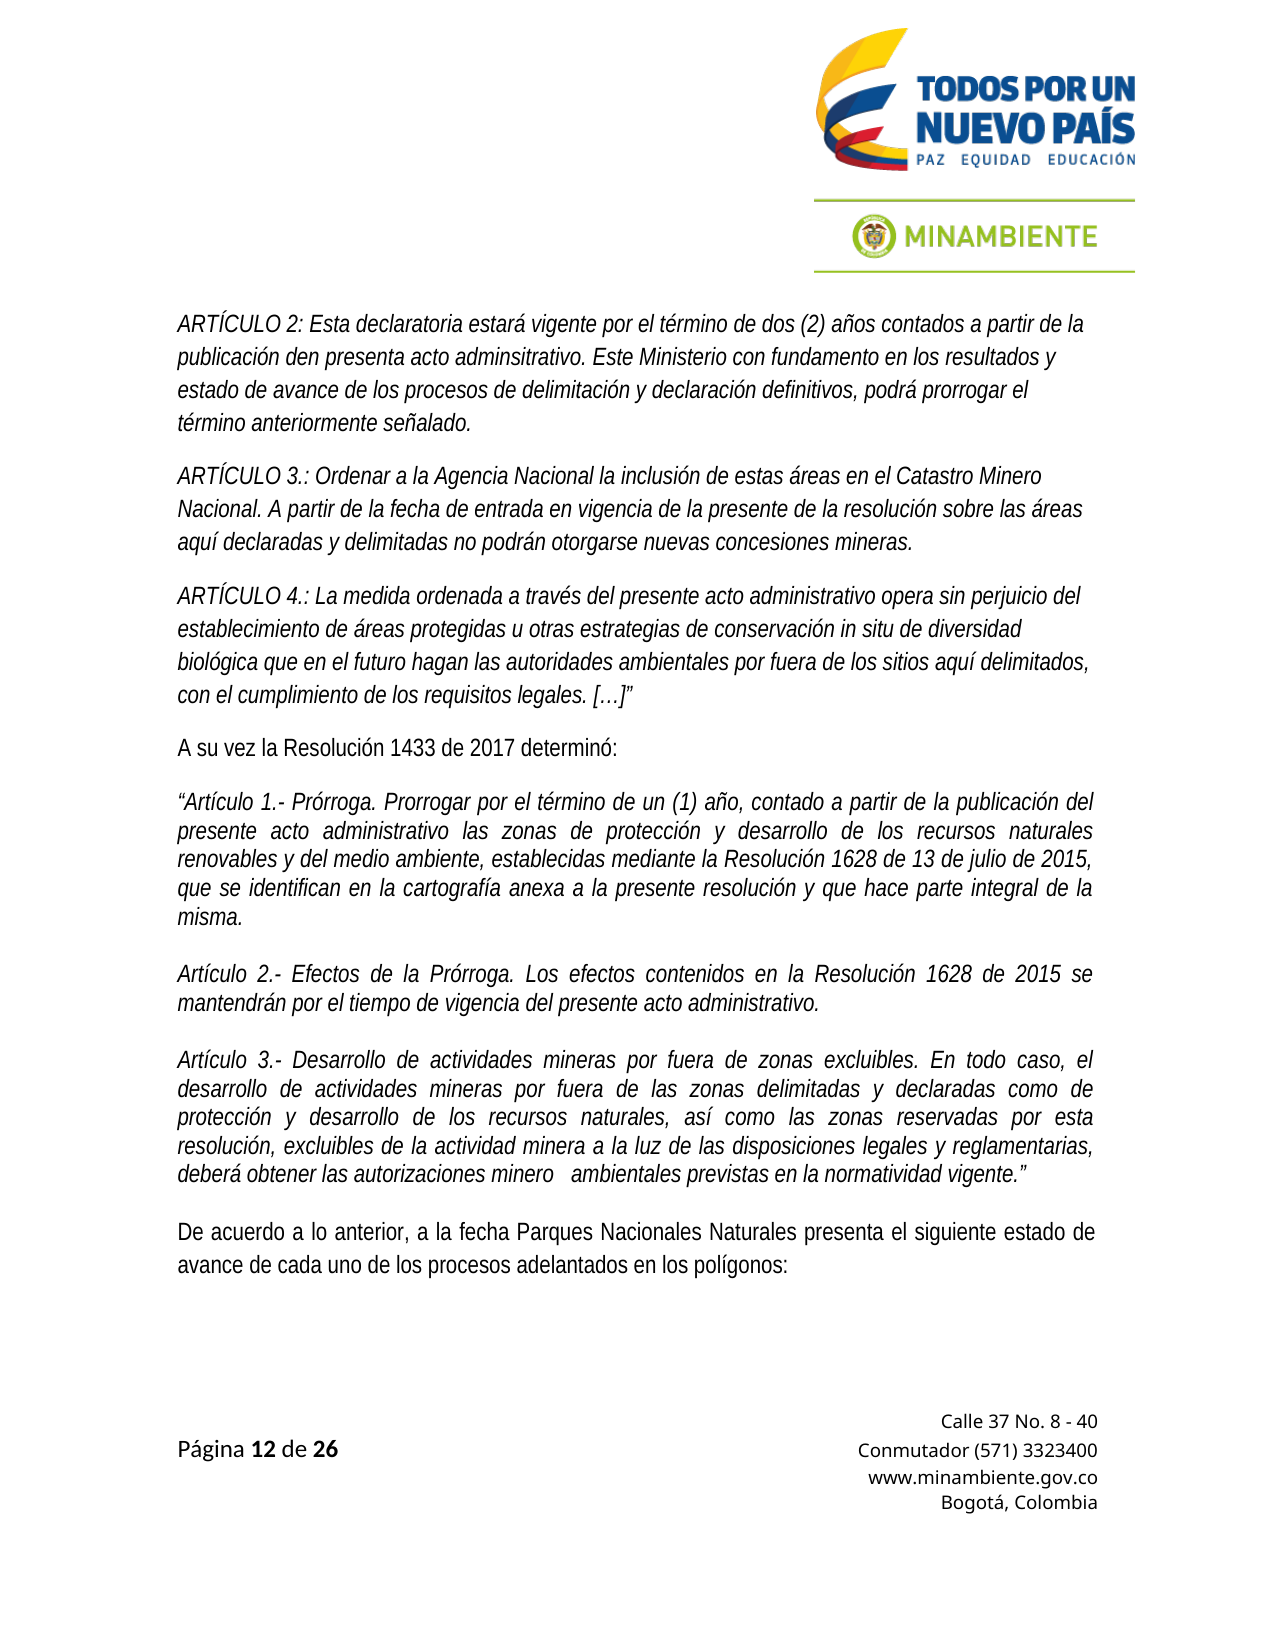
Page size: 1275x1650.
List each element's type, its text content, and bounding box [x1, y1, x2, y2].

picture [813, 28, 1136, 273]
text ARTÍCULO 3.: Ordenar a la Agencia Nacional la inclusión de estas áreas en el Catastro Minero Nacional. A partir de la fecha de entrada en vigencia de la presente de la resolución sobre las áreas aquí declaradas y delimitadas no podrán otorgarse nuevas concesiones mineras. [177, 461, 1098, 556]
text A su vez la Resolución 1433 de 2017 determinó: [177, 733, 1098, 762]
text “Artículo 1.- Prórroga. Prorrogar por el término de un (1) año, contado a partir de la publicación del presente acto administrativo las zonas de protección y desarrollo de los recursos naturales renovables y del medio ambiente, establecidas mediante la Resolución 1628 de 13 de julio de 2015, que se identifican en la cartografía anexa a la presente resolución y que hace parte integral de la misma. [177, 787, 1098, 930]
text Artículo 3.- Desarrollo de actividades mineras por fuera de zonas excluibles. En todo caso, el desarrollo de actividades mineras por fuera de las zonas delimitadas y declaradas como de protección y desarrollo de los recursos naturales, así como las zonas reservadas por esta resolución, excluibles de la actividad minera a la luz de las disposiciones legales y reglamentarias, deberá obtener las autorizaciones minero ambientales previstas en la normatividad vigente.” [177, 1045, 1098, 1188]
text De acuerdo a lo anterior, a la fecha Parques Nacionales Naturales presenta el siguiente estado de avance de cada uno de los procesos adelantados en los polígonos: [177, 1217, 1098, 1278]
text Artículo 2.- Efectos de la Prórroga. Los efectos contenidos en la Resolución 1628 de 2015 se mantendrán por el tiempo de vigencia del presente acto administrativo. [177, 959, 1098, 1016]
text ARTÍCULO 2: Esta declaratoria estará vigente por el término de dos (2) años contados a partir de la publicación den presenta acto adminsitrativo. Este Ministerio con fundamento en los resultados y estado de avance de los procesos de delimitación y declaración definitivos, podrá prorrogar el término anteriormente señalado. [177, 309, 1098, 436]
text ARTÍCULO 4.: La medida ordenada a través del presente acto administrativo opera sin perjuicio del establecimiento de áreas protegidas u otras estrategias de conservación in situ de diversidad biológica que en el futuro hagan las autoridades ambientales por fuera de los sitios aquí delimitados, con el cumplimiento de los requisitos legales. […]” [177, 581, 1098, 708]
